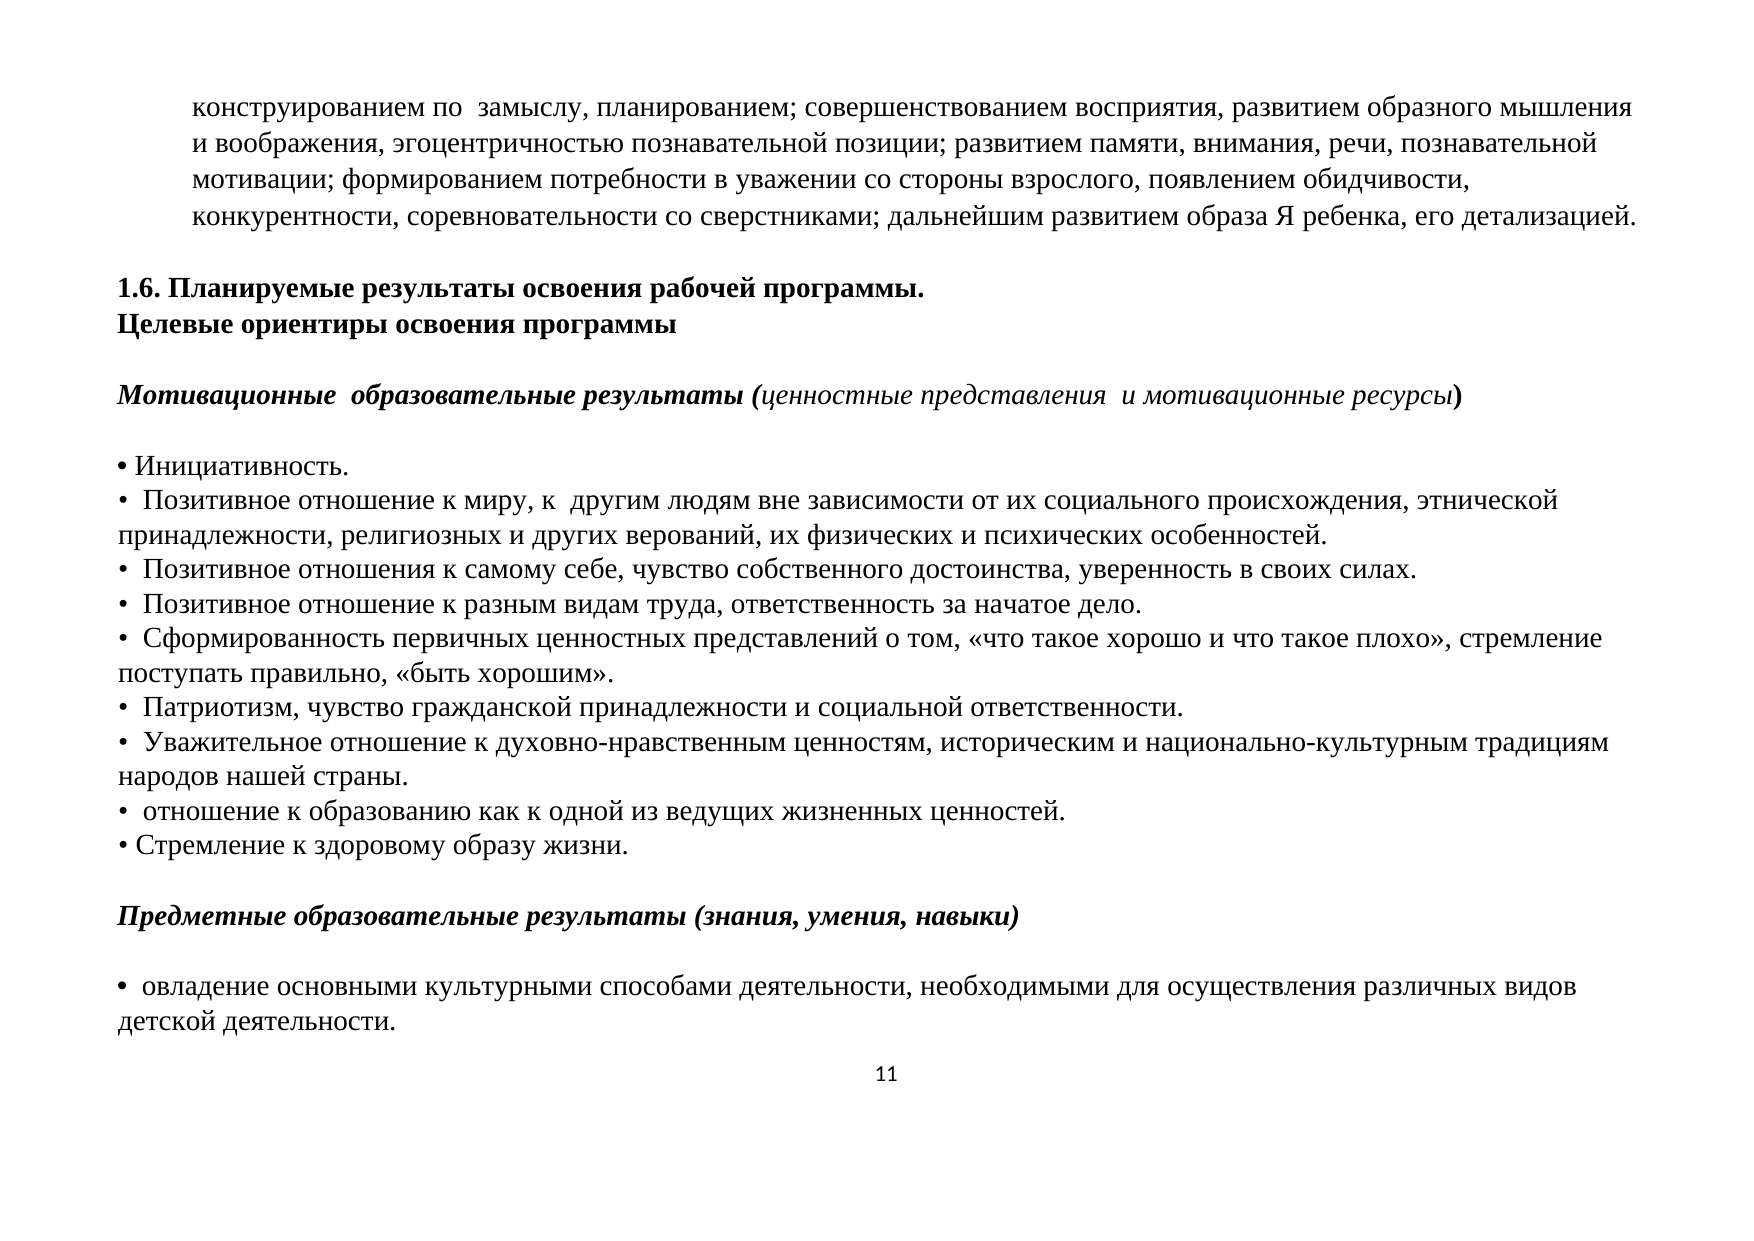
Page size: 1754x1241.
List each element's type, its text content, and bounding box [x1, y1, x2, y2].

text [192, 89, 1653, 231]
text 1.6. Планируемые результаты освоения рабочей программы. [117, 270, 1333, 303]
text Целевые ориентиры освоения программы [117, 306, 1333, 339]
text Мотивационные образовательные результаты (ценностные представления и мотивационные ресурсы) [117, 377, 1652, 411]
text • Инициативность. • Позитивное отношение к миру, к другим людям вне зависимости от их социального происхождения, этнической принадлежности, религиозных и других верований, их физических и психических особенностей. • Позитивное отношения к самому себе, чувство собственного достоинства, уверенность в своих силах. • Позитивное отношение к разным видам труда, ответственность за начатое дело. • Сформированность первичных ценностных представлений о том, «что такое хорошо и что такое плохо», стремление поступать правильно, «быть хорошим». • Патриотизм, чувство гражданской принадлежности и социальной ответственности. • Уважительное отношение к духовно-нравственным ценностям, историческим и национально-культурным традициям народов нашей страны. • отношение к образованию как к одной из ведущих жизненных ценностей. • Стремление к здоровому образу жизни. [117, 448, 1652, 861]
text Предметные образовательные результаты (знания, умения, навыки) [117, 898, 1652, 931]
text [117, 968, 1652, 1036]
